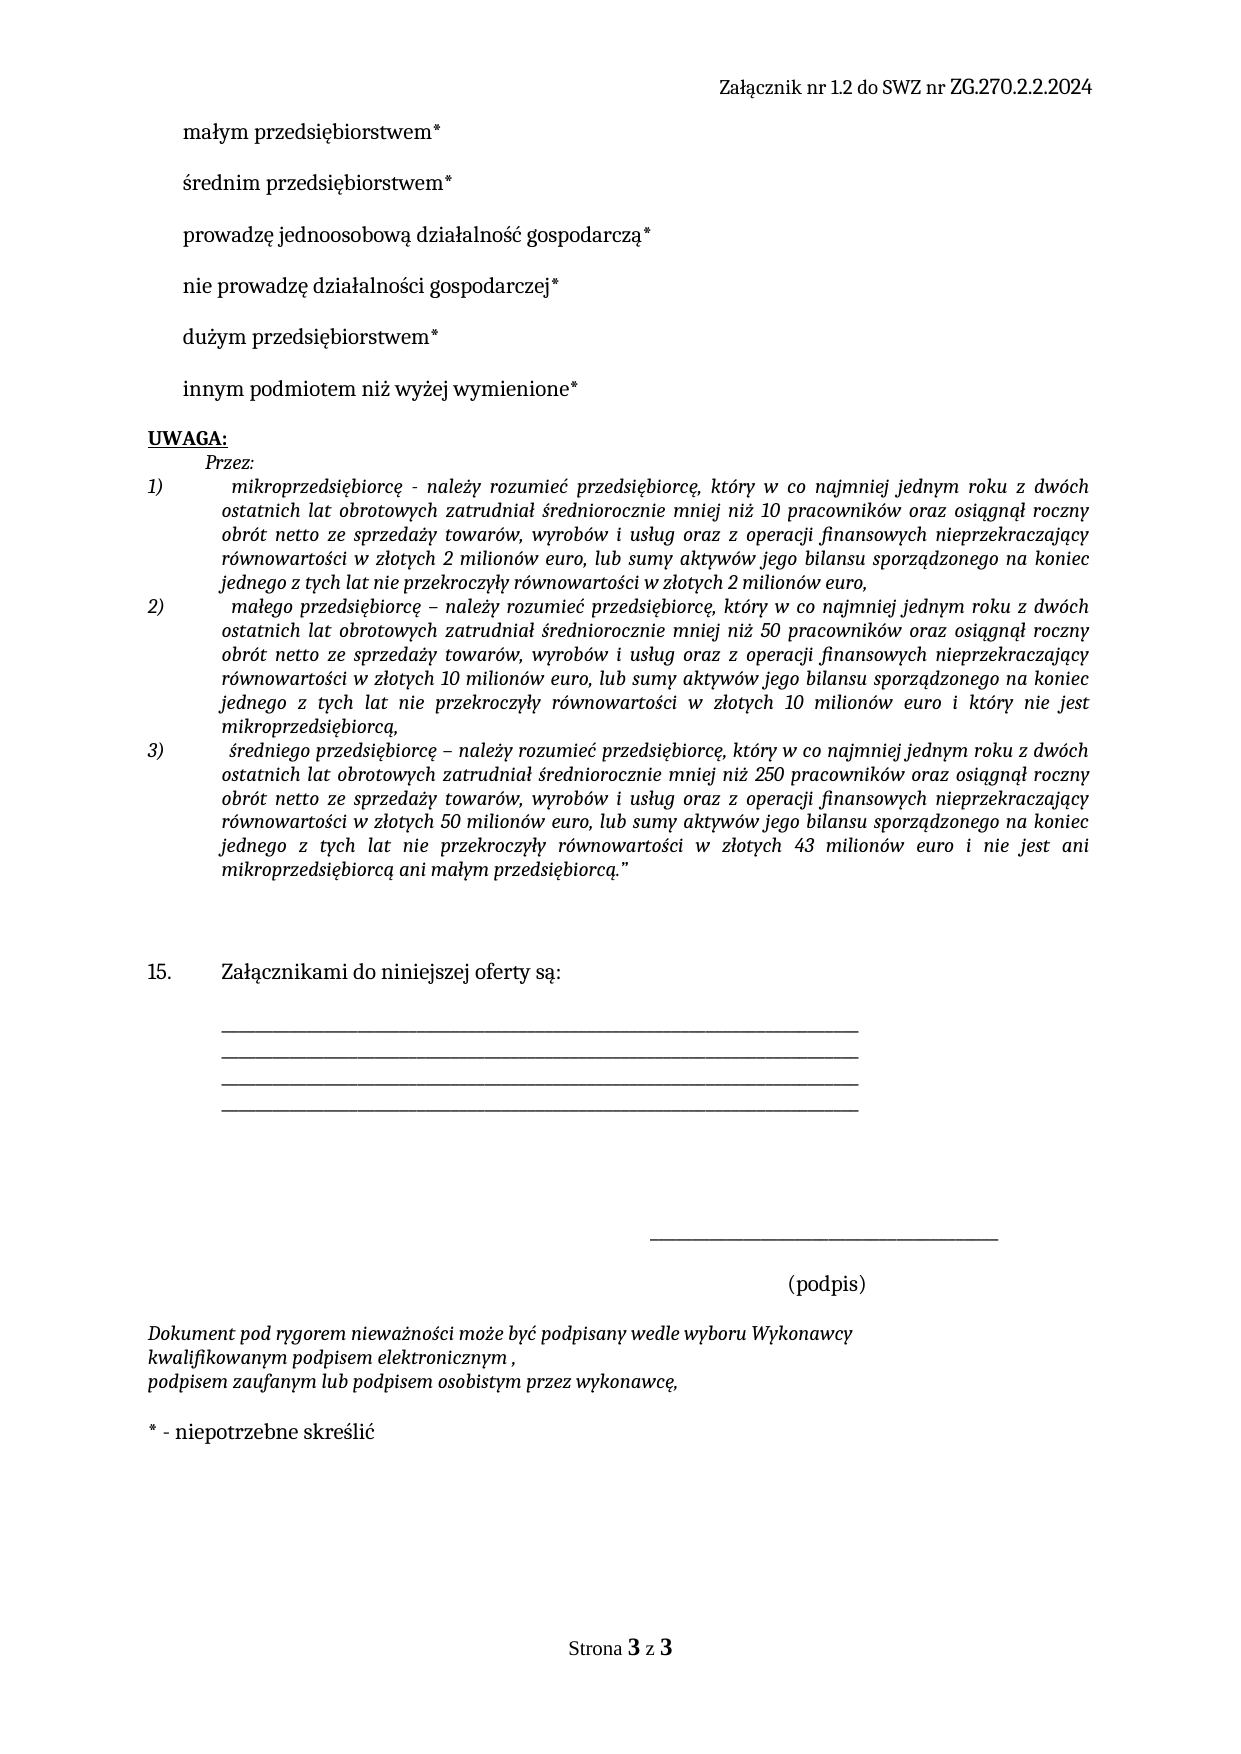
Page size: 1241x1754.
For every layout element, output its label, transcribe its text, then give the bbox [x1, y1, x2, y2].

text ___________________________________________________________________________ [221, 1010, 1093, 1036]
text Przez: [148, 451, 1093, 475]
text ___________________________________________________________________________ [221, 1089, 1093, 1115]
text 15. Załącznikami do niniejszej oferty są: [148, 958, 1093, 985]
text ___________________________________________________________________________ [221, 1036, 1093, 1062]
text _________________________________________ (podpis) [561, 1218, 1093, 1297]
text 2) małego przedsiębiorcę – należy rozumieć przedsiębiorcę, który w co najmniej jednym roku z dwóch ostatnich lat obrotowych zatrudniał średniorocznie mniej niż 50 pracowników oraz osiągnął roczny obrót netto ze sprzedaży towarów, wyrobów i usług oraz z operacji finansowych nieprzekraczający równowartości w złotych 10 milionów euro, lub sumy aktywów jego bilansu sporządzonego na koniec jednego z tych lat nie przekroczyły równowartości w złotych 10 milionów euro i który nie jest mikroprzedsiębiorcą, [148, 594, 1093, 738]
text  innym podmiotem niż wyżej wymienione* [148, 376, 1093, 402]
text  dużym przedsiębiorstwem* [148, 324, 1093, 351]
text ___________________________________________________________________________ [221, 1062, 1093, 1089]
text Dokument pod rygorem nieważności może być podpisany wedle wyboru Wykonawcy kwalifikowanym podpisem elektronicznym , podpisem zaufanym lub podpisem osobistym przez wykonawcę, [148, 1322, 1093, 1394]
text  średnim przedsiębiorstwem* [148, 170, 1093, 196]
text  nie prowadzę działalności gospodarczej* [148, 273, 1093, 299]
text UWAGA: [148, 427, 1093, 451]
text  małym przedsiębiorstwem* [148, 119, 1093, 145]
text  prowadzę jednoosobową działalność gospodarczą* [148, 221, 1093, 248]
text * - niepotrzebne skreślić [148, 1419, 1093, 1445]
text 3) średniego przedsiębiorcę – należy rozumieć przedsiębiorcę, który w co najmniej jednym roku z dwóch ostatnich lat obrotowych zatrudniał średniorocznie mniej niż 250 pracowników oraz osiągnął roczny obrót netto ze sprzedaży towarów, wyrobów i usług oraz z operacji finansowych nieprzekraczający równowartości w złotych 50 milionów euro, lub sumy aktywów jego bilansu sporządzonego na koniec jednego z tych lat nie przekroczyły równowartości w złotych 43 milionów euro i nie jest ani mikroprzedsiębiorcą ani małym przedsiębiorcą.” [148, 738, 1093, 882]
text 1) mikroprzedsiębiorcę - należy rozumieć przedsiębiorcę, który w co najmniej jednym roku z dwóch ostatnich lat obrotowych zatrudniał średniorocznie mniej niż 10 pracowników oraz osiągnął roczny obrót netto ze sprzedaży towarów, wyrobów i usług oraz z operacji finansowych nieprzekraczający równowartości w złotych 2 milionów euro, lub sumy aktywów jego bilansu sporządzonego na koniec jednego z tych lat nie przekroczyły równowartości w złotych 2 milionów euro, [148, 475, 1093, 594]
